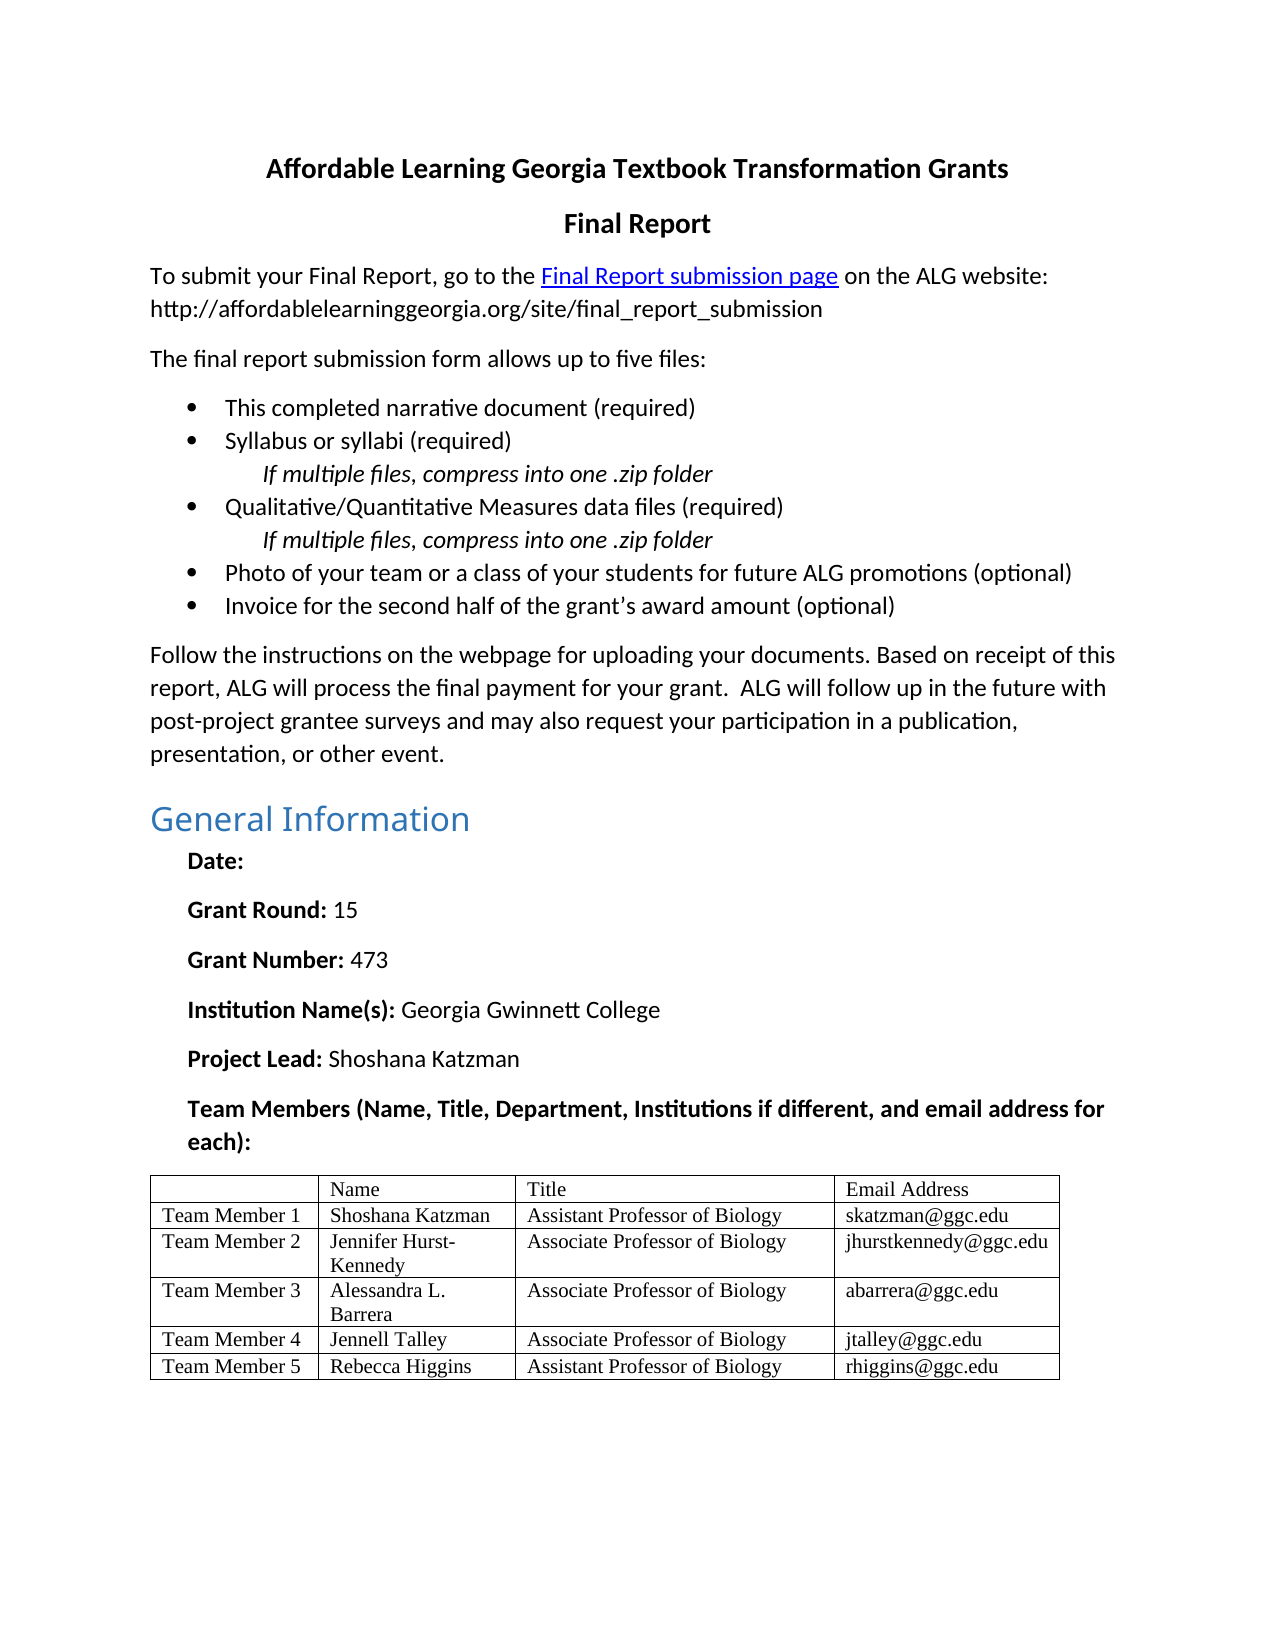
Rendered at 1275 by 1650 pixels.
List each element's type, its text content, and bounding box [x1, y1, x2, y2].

list Syllabus or syllabi (required) [187, 425, 1125, 456]
list If multiple files, compress into one .zip folder [262, 524, 1125, 554]
table_cell Jennell Talley [319, 1327, 515, 1352]
table_cell Assistant Professor of Biology [516, 1203, 834, 1228]
table_cell Assistant Professor of Biology [516, 1354, 834, 1379]
subtitle General Information [150, 796, 1125, 841]
table_cell jtalley@ggc.edu [835, 1327, 1059, 1352]
text Project Lead: Shoshana Katzman [187, 1043, 1125, 1074]
table_cell Team Member 3 [151, 1278, 318, 1326]
table_header Email Address [835, 1176, 1059, 1202]
text Follow the instructions on the webpage for uploading your documents. Based on receipt of this report, ALG will process the final payment for your grant. ALG will follow up in the future with post-project grantee surveys and may also request your participation in a publication, presentation, or other event. [150, 639, 1125, 769]
text Date: [187, 845, 1125, 876]
table_cell Shoshana Katzman [319, 1203, 515, 1228]
subtitle Final Report [150, 205, 1125, 241]
table_cell jhurstkennedy@ggc.edu [835, 1229, 1059, 1277]
list Invoice for the second half of the grant’s award amount (optional) [187, 590, 1125, 620]
text Team Members (Name, Title, Department, Institutions if different, and email address for each): [187, 1093, 1125, 1156]
table_cell Associate Professor of Biology [516, 1327, 834, 1352]
text The final report submission form allows up to five files: [150, 343, 1125, 373]
table_cell Associate Professor of Biology [516, 1229, 834, 1277]
table_header Title [516, 1176, 834, 1202]
text To submit your Final Report, go to the Final Report submission page on the ALG website: http://affordablelearninggeorgia.org/site/final_report_submission [150, 260, 1125, 324]
table_header Name [319, 1176, 515, 1202]
table_cell Team Member 1 [151, 1203, 318, 1228]
table_cell Alessandra L. Barrera [319, 1278, 515, 1326]
table_cell Team Member 4 [151, 1327, 318, 1352]
list This completed narrative document (required) [187, 392, 1125, 423]
text Grant Number: 473 [187, 944, 1125, 975]
text Grant Round: 15 [187, 894, 1125, 925]
table_header [151, 1176, 318, 1202]
list If multiple files, compress into one .zip folder [262, 458, 1125, 489]
table_cell Team Member 2 [151, 1229, 318, 1277]
table_cell Rebecca Higgins [319, 1354, 515, 1379]
list Qualitative/Quantitative Measures data files (required) [187, 491, 1125, 522]
title Affordable Learning Georgia Textbook Transformation Grants [150, 150, 1125, 186]
list Photo of your team or a class of your students for future ALG promotions (optional) [187, 557, 1125, 587]
table_cell rhiggins@ggc.edu [835, 1354, 1059, 1379]
table_cell Jennifer Hurst-Kennedy [319, 1229, 515, 1277]
table_cell skatzman@ggc.edu [835, 1203, 1059, 1228]
table_cell Team Member 5 [151, 1354, 318, 1379]
table_cell abarrera@ggc.edu [835, 1278, 1059, 1326]
table_cell Associate Professor of Biology [516, 1278, 834, 1326]
text Institution Name(s): Georgia Gwinnett College [187, 994, 1125, 1024]
